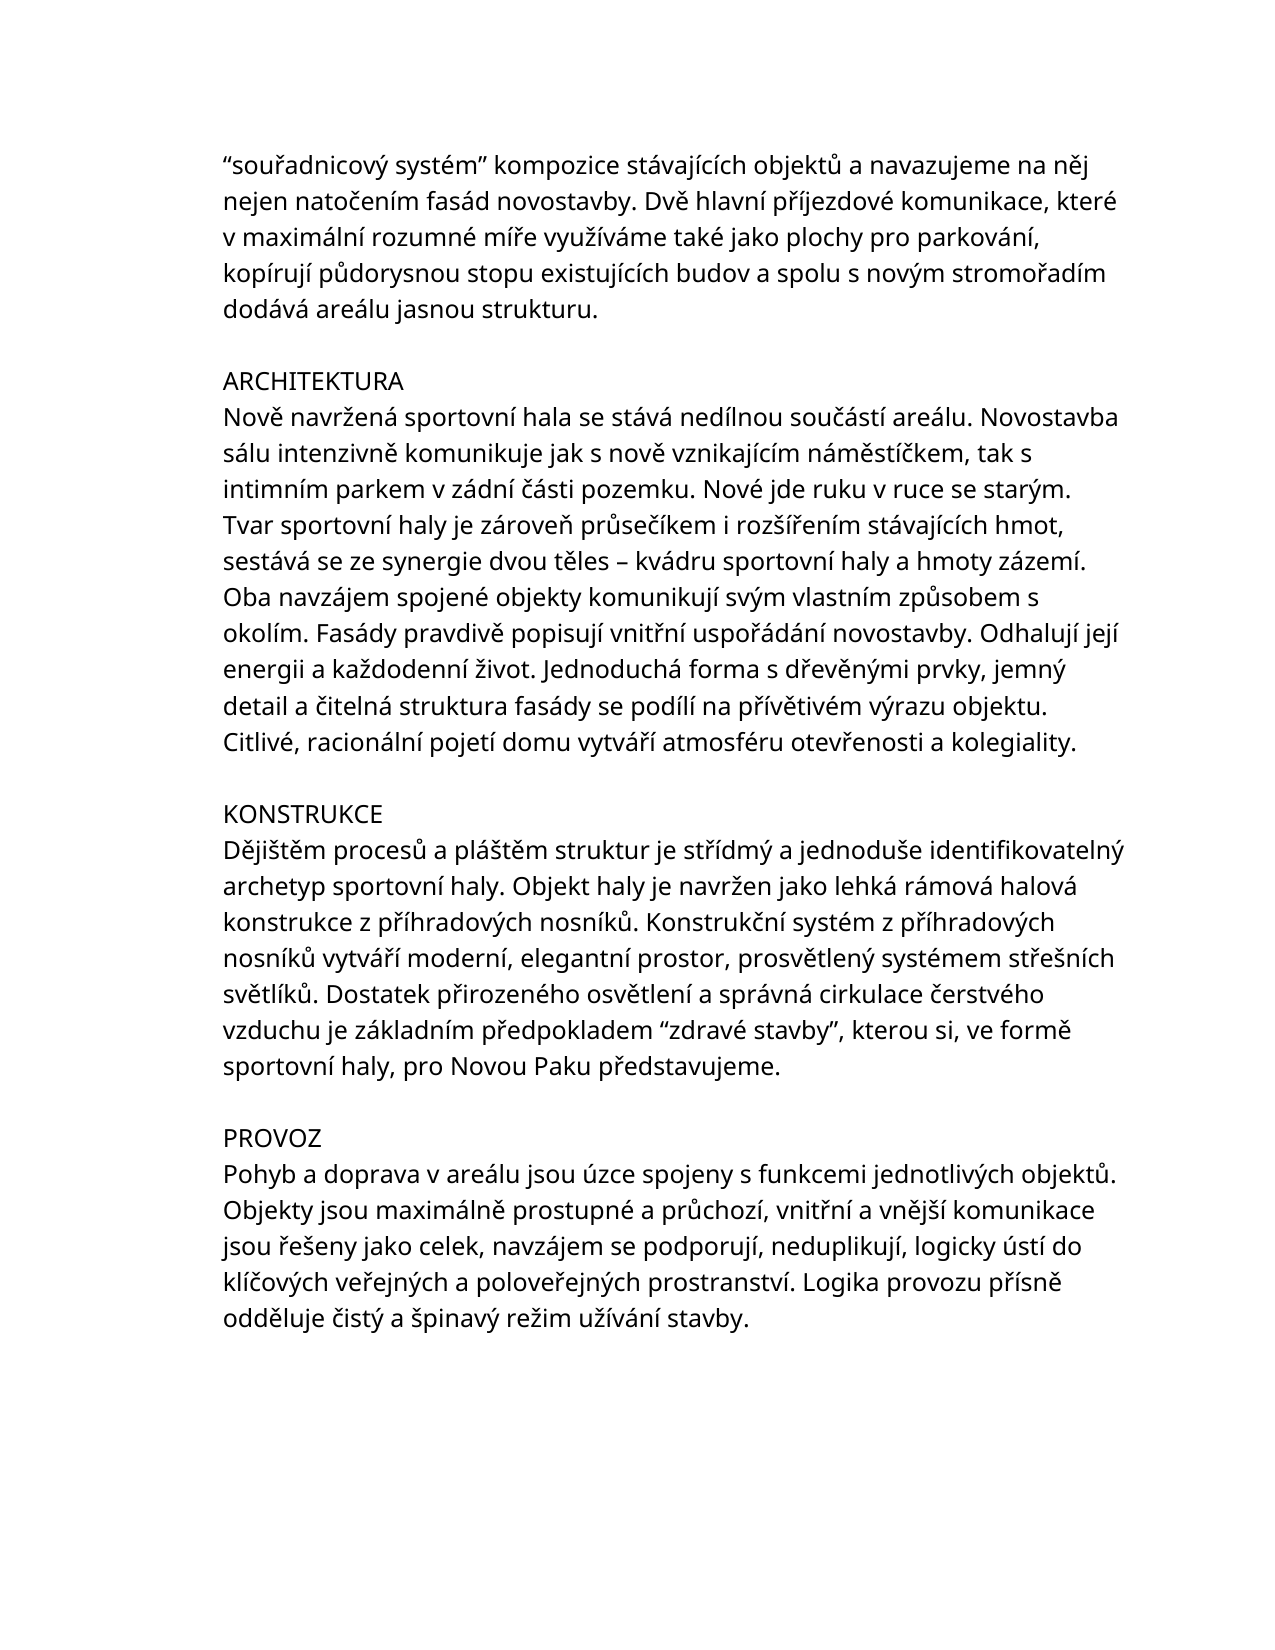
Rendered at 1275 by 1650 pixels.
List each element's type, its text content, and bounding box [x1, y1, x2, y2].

list KONSTRUKCE [223, 796, 1127, 830]
list Dějištěm procesů a pláštěm struktur je střídmý a jednoduše identifikovatelný archetyp sportovní haly. Objekt haly je navržen jako lehká rámová halová konstrukce z příhradových nosníků. Konstrukční systém z příhradových nosníků vytváří moderní, elegantní prostor, prosvětlený systémem střešních světlíků. Dostatek přirozeného osvětlení a správná cirkulace čerstvého vzduchu je základním předpokladem “zdravé stavby”, kterou si, ve formě sportovní haly, pro Novou Paku představujeme. [223, 832, 1127, 1083]
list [223, 148, 1127, 398]
list PROVOZ [223, 1121, 1127, 1155]
list Nově navržená sportovní hala se stává nedílnou součástí areálu. Novostavba sálu intenzivně komunikuje jak s nově vznikajícím náměstíčkem, tak s intimním parkem v zádní části pozemku. Nové jde ruku v ruce se starým. Tvar sportovní haly je zároveň průsečíkem i rozšířením stávajících hmot, sestává se ze synergie dvou těles – kvádru sportovní haly a hmoty zázemí. Oba navzájem spojené objekty komunikují svým vlastním způsobem s okolím. Fasády pravdivě popisují vnitřní uspořádání novostavby. Odhalují její energii a každodenní život. Jednoduchá forma s dřevěnými prvky, jemný detail a čitelná struktura fasády se podílí na přívětivém výrazu objektu. Citlivé, racionální pojetí domu vytváří atmosféru otevřenosti a kolegiality. [223, 400, 1127, 758]
list Pohyb a doprava v areálu jsou úzce spojeny s funkcemi jednotlivých objektů. Objekty jsou maximálně prostupné a průchozí, vnitřní a vnější komunikace jsou řešeny jako celek, navzájem se podporují, neduplikují, logicky ústí do klíčových veřejných a poloveřejných prostranství. Logika provozu přísně odděluje čistý a špinavý režim užívání stavby. [223, 1157, 1127, 1335]
